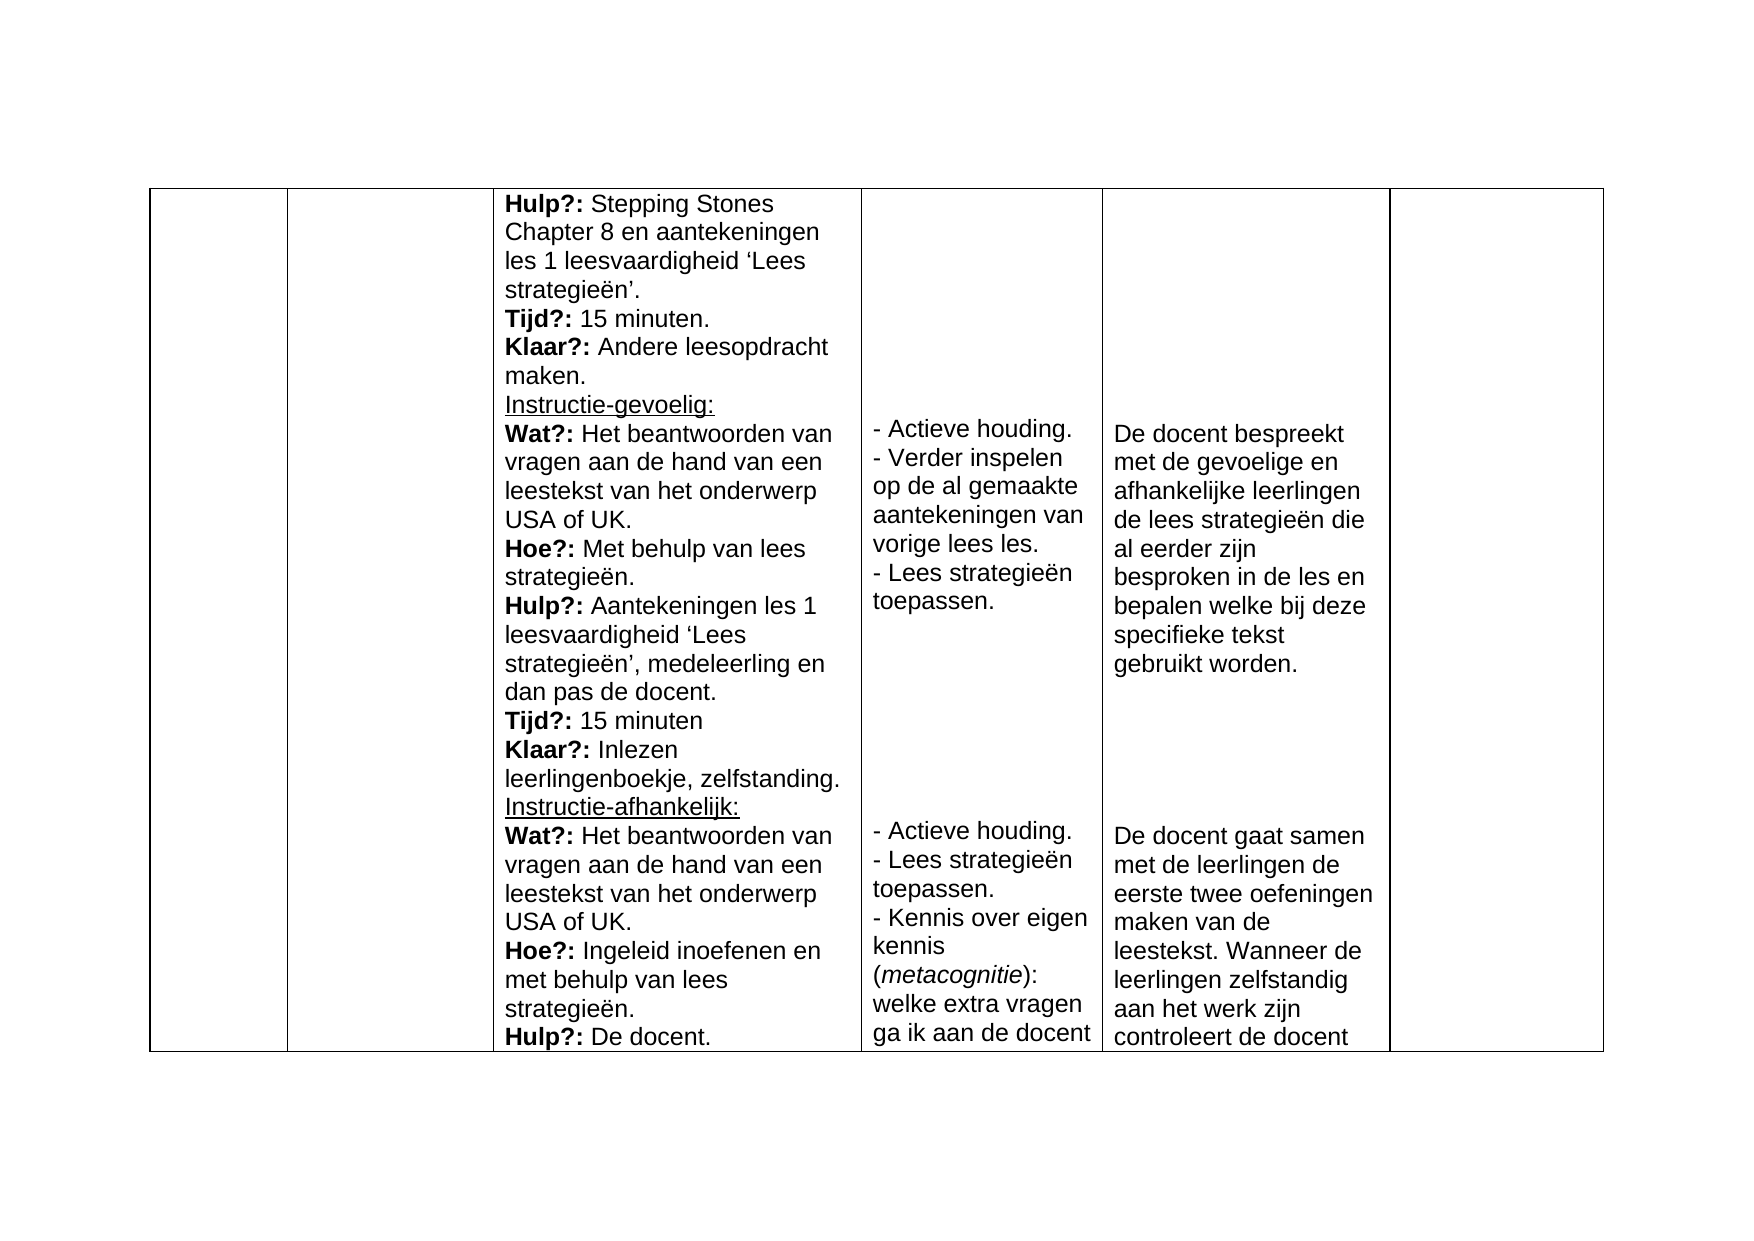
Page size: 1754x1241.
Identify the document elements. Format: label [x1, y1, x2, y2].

table_cell [494, 189, 861, 1051]
table_cell [1103, 189, 1389, 1051]
table_cell [151, 189, 287, 1051]
table_cell [288, 189, 493, 1051]
table_cell [862, 189, 1102, 1051]
table_cell [1391, 189, 1603, 1051]
